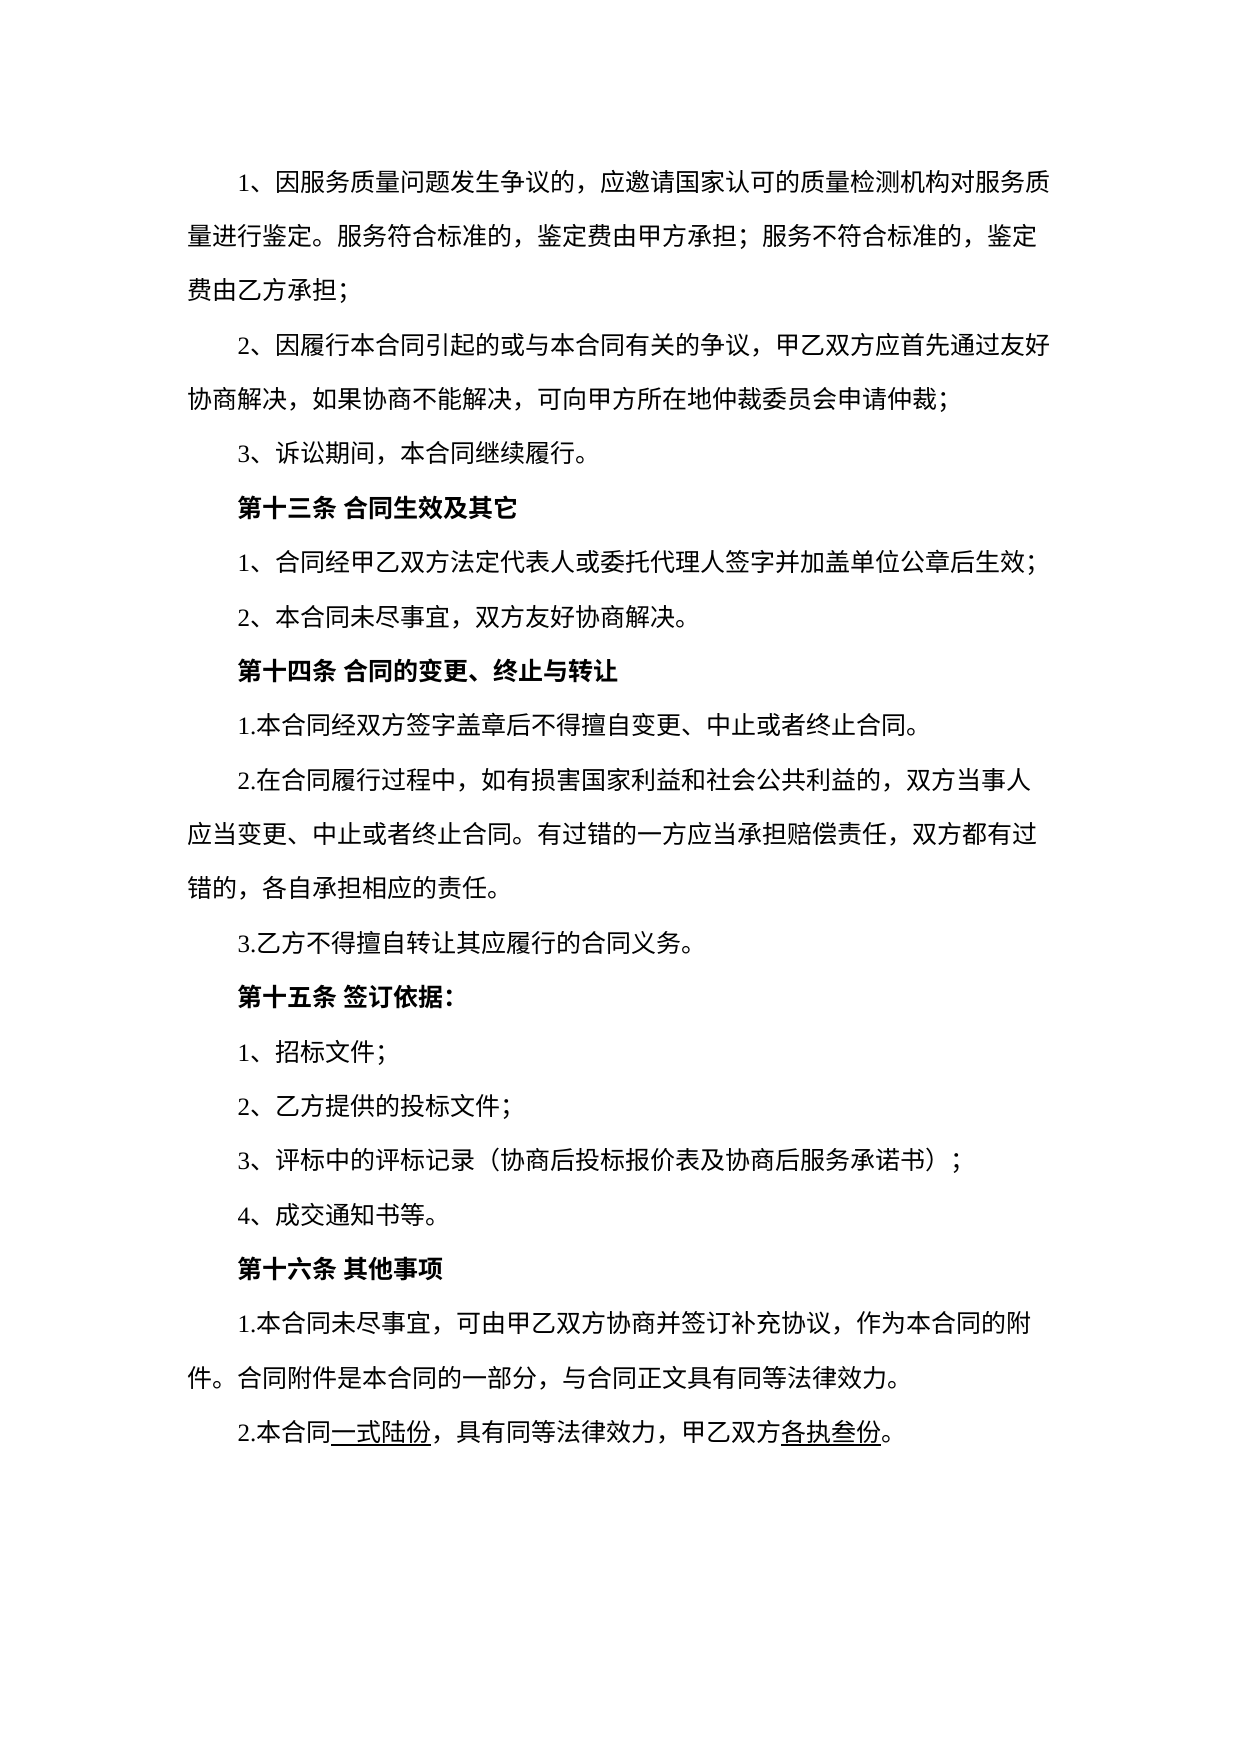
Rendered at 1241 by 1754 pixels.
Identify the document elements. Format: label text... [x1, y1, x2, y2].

text 2、本合同未尽事宜，双方友好协商解决。 [187, 597, 1053, 633]
text 1.本合同经双方签字盖章后不得擅自变更、中止或者终止合同。 [187, 706, 1053, 742]
text 3.乙方不得擅自转让其应履行的合同义务。 [187, 923, 1053, 959]
text 第十六条 其他事项 [187, 1249, 1053, 1286]
text 1、合同经甲乙双方法定代表人或委托代理人签字并加盖单位公章后生效； [187, 543, 1053, 579]
text 1、因服务质量问题发生争议的，应邀请国家认可的质量检测机构对服务质量进行鉴定。服务符合标准的，鉴定费由甲方承担；服务不符合标准的，鉴定费由乙方承担； [187, 162, 1053, 307]
text 3、评标中的评标记录（协商后投标报价表及协商后服务承诺书）； [187, 1141, 1053, 1177]
text 第十五条 签订依据： [187, 978, 1053, 1014]
text 2.在合同履行过程中，如有损害国家利益和社会公共利益的，双方当事人应当变更、中止或者终止合同。有过错的一方应当承担赔偿责任，双方都有过错的，各自承担相应的责任。 [187, 760, 1053, 905]
text 第十三条 合同生效及其它 [187, 488, 1053, 524]
text 1.本合同未尽事宜，可由甲乙双方协商并签订补充协议，作为本合同的附件。合同附件是本合同的一部分，与合同正文具有同等法律效力。 [187, 1304, 1053, 1394]
text 2、因履行本合同引起的或与本合同有关的争议，甲乙双方应首先通过友好协商解决，如果协商不能解决，可向甲方所在地仲裁委员会申请仲裁； [187, 325, 1053, 416]
text 2、乙方提供的投标文件； [187, 1086, 1053, 1123]
text 4、成交通知书等。 [187, 1195, 1053, 1231]
text 2.本合同一式陆份，具有同等法律效力，甲乙双方各执叁份。 [187, 1413, 1053, 1449]
text 1、招标文件； [187, 1032, 1053, 1068]
text 3、诉讼期间，本合同继续履行。 [187, 434, 1053, 470]
text 第十四条 合同的变更、终止与转让 [187, 651, 1053, 688]
